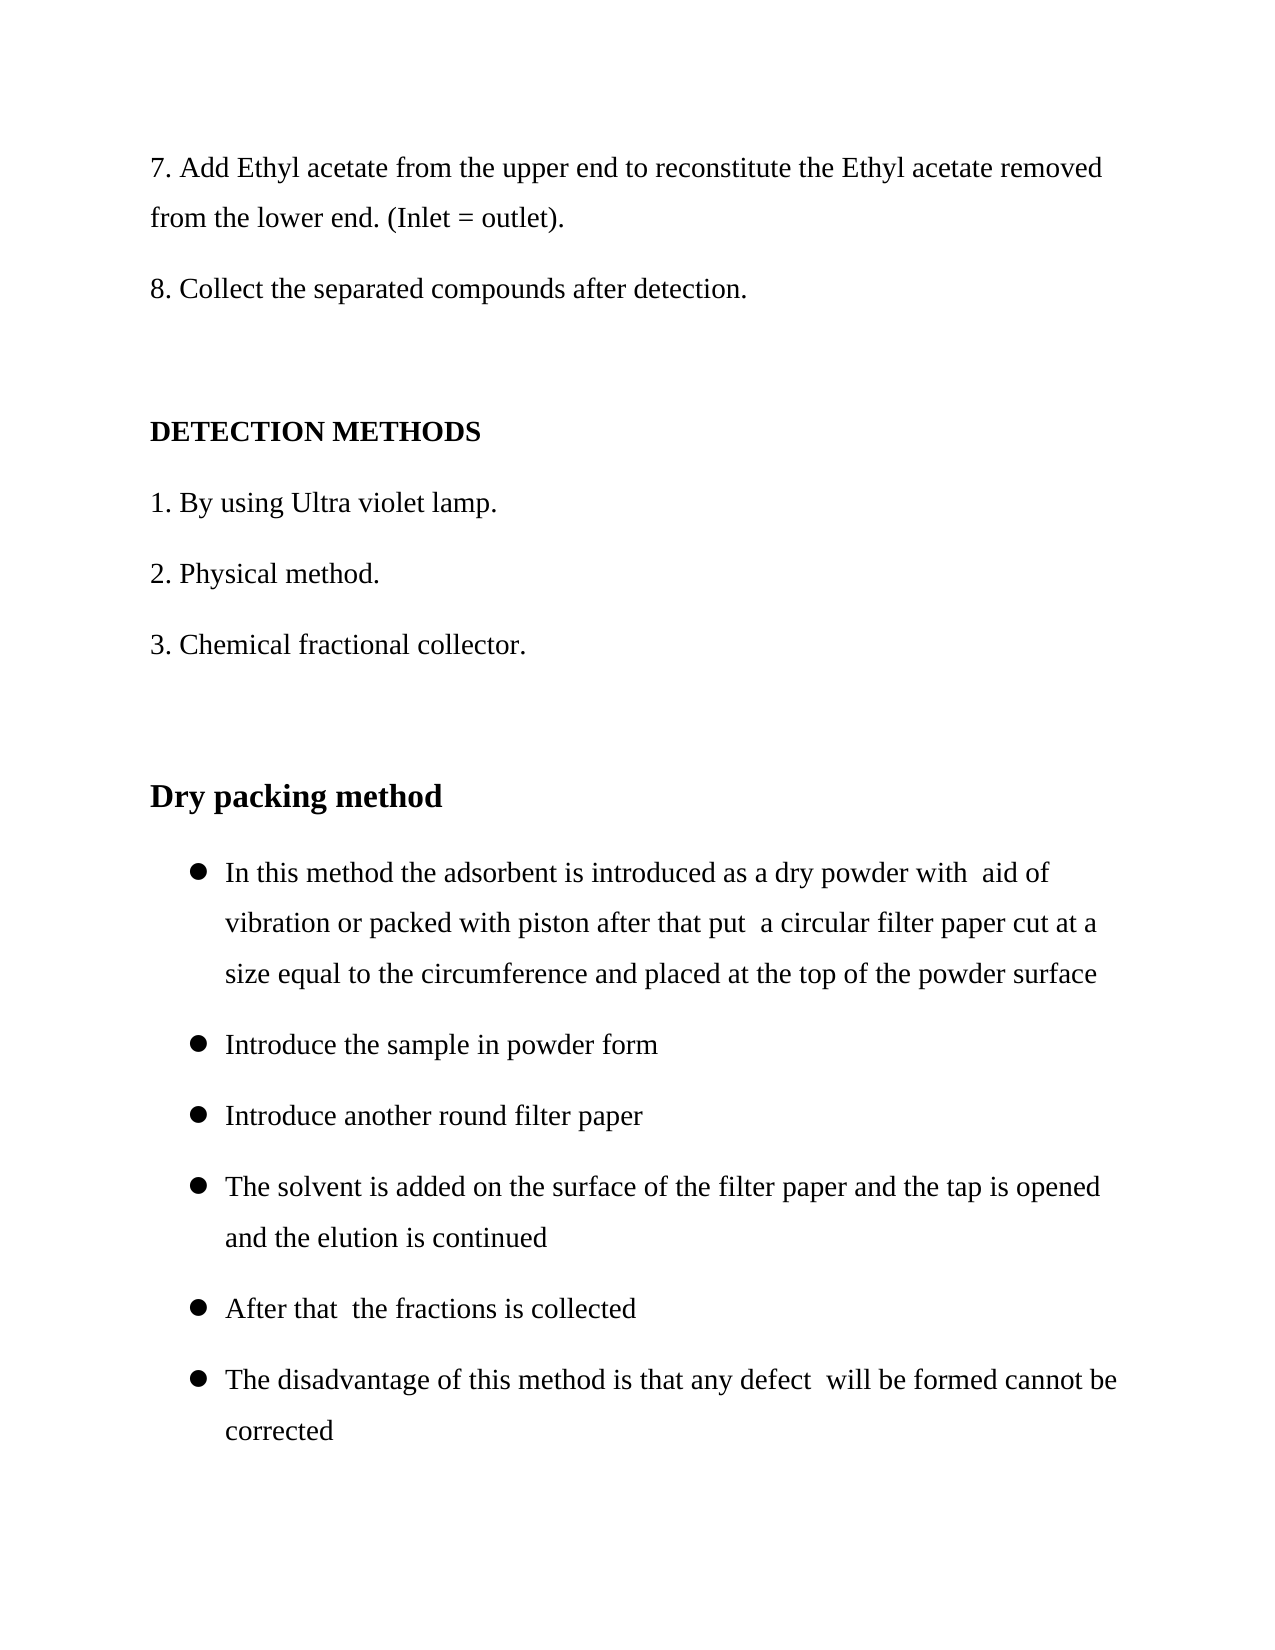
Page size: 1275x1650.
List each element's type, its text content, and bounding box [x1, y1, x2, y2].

list Introduce another round filter paper [187, 1098, 1125, 1132]
list The disadvantage of this method is that any defect will be formed cannot be corrected [187, 1362, 1125, 1446]
text 3. Chemical fractional collector. [150, 627, 1125, 661]
list In this method the adsorbent is introduced as a dry powder with aid of vibration or packed with piston after that put a circular filter paper cut at a size equal to the circumference and placed at the top of the powder surface [187, 855, 1125, 989]
text 8. Collect the separated compounds after detection. [150, 271, 1125, 305]
list The solvent is added on the surface of the filter paper and the tap is opened and the elution is continued [187, 1169, 1125, 1253]
list Introduce the sample in powder form [187, 1027, 1125, 1061]
text Dry packing method [150, 777, 1125, 815]
text DETECTION METHODS [150, 414, 1125, 447]
text 7. Add Ethyl acetate from the upper end to reconstitute the Ethyl acetate removed from the lower end. (Inlet = outlet). [150, 150, 1125, 234]
text 2. Physical method. [150, 556, 1125, 589]
list After that the fractions is collected [187, 1291, 1125, 1324]
text 1. By using Ultra violet lamp. [150, 485, 1125, 518]
